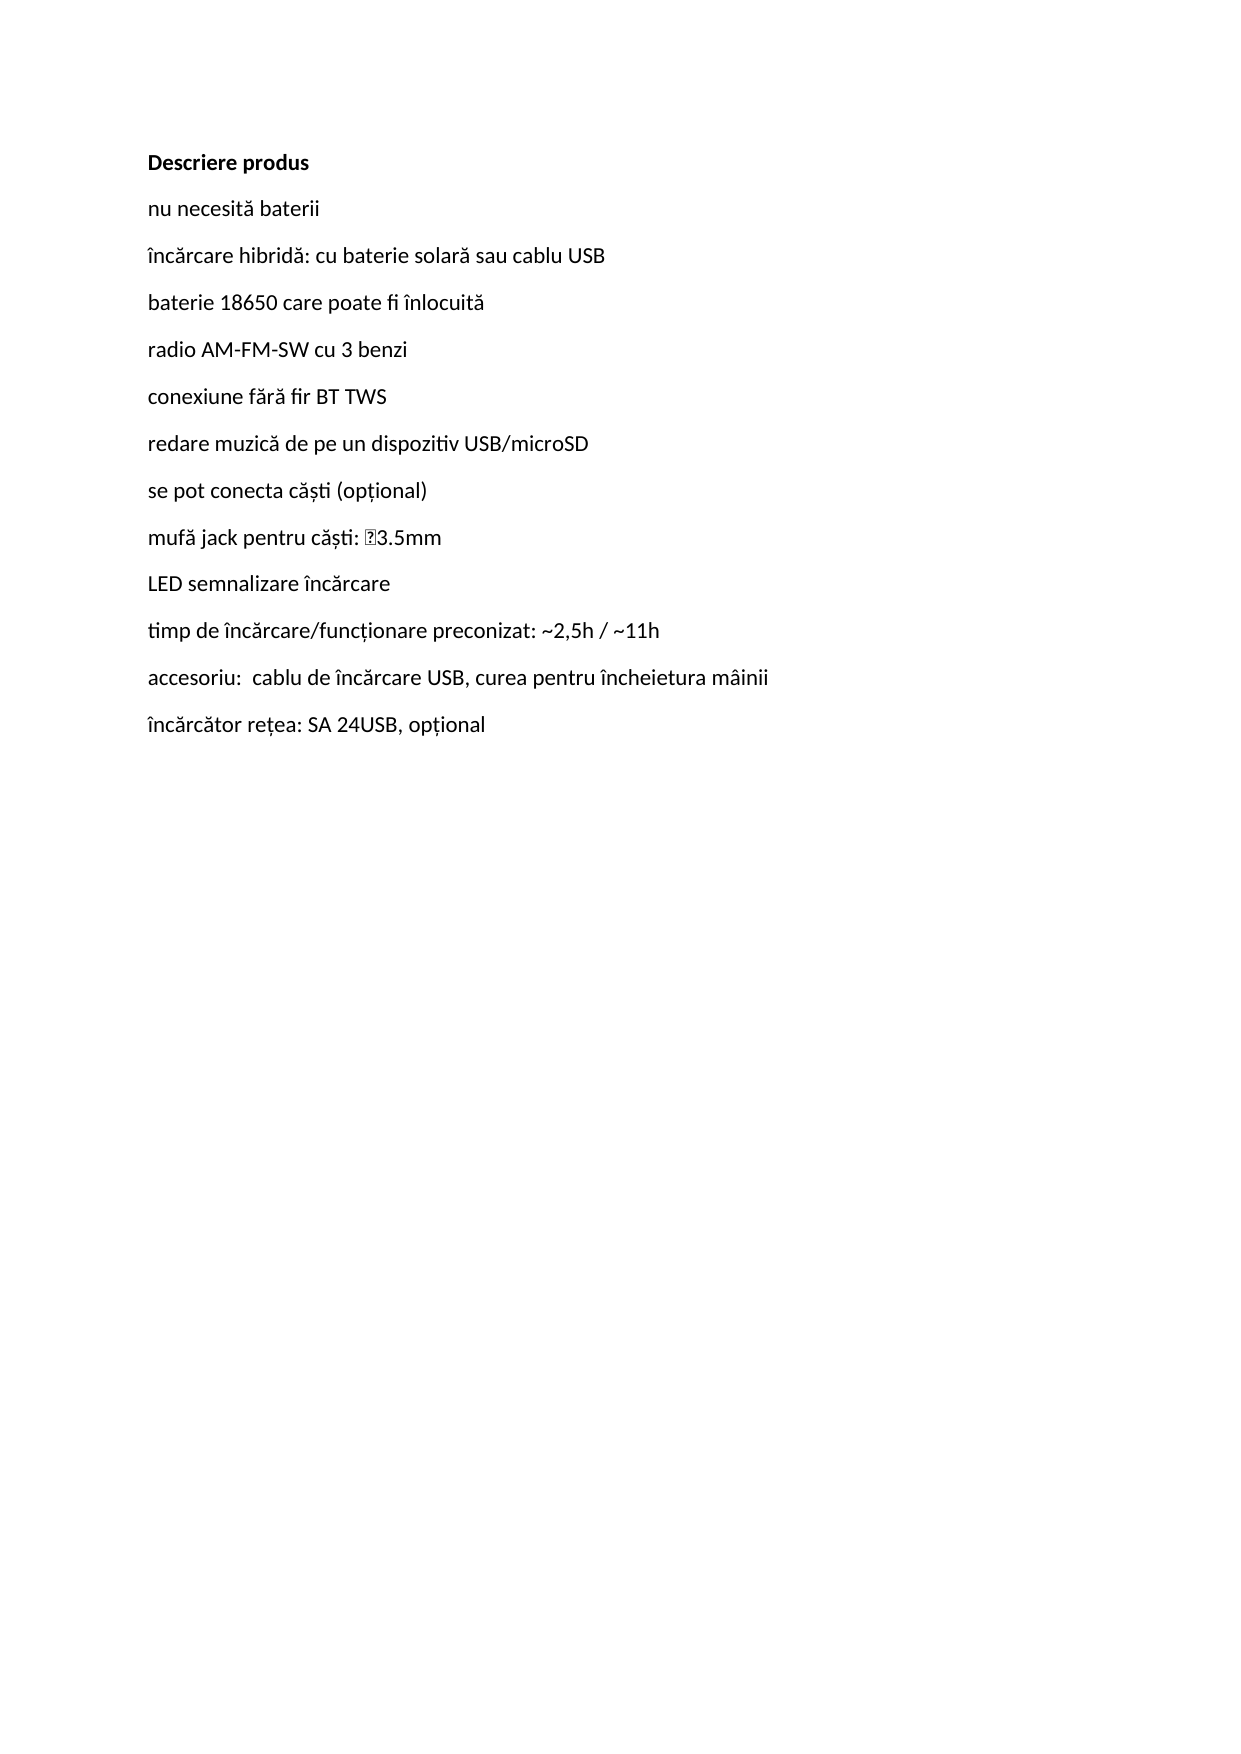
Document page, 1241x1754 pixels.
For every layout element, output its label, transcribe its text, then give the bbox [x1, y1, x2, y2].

text redare muzică de pe un dispozitiv USB/microSD [148, 429, 1093, 457]
text conexiune fără fir BT TWS [148, 382, 1093, 410]
text accesoriu: cablu de încărcare USB, curea pentru încheietura mâinii [148, 663, 1093, 691]
text baterie 18650 care poate fi înlocuită [148, 288, 1093, 316]
text LED semnalizare încărcare [148, 569, 1093, 597]
text încărcător rețea: SA 24USB, opțional [148, 710, 1093, 738]
text radio AM-FM-SW cu 3 benzi [148, 335, 1093, 363]
text timp de încărcare/funcționare preconizat: ~2,5h / ~11h [148, 616, 1093, 644]
text încărcare hibridă: cu baterie solară sau cablu USB [148, 241, 1093, 269]
text Descriere produs [148, 148, 1093, 176]
text mufă jack pentru căști: 3.5mm [148, 523, 1093, 551]
text nu necesită baterii [148, 194, 1093, 222]
text se pot conecta căști (opțional) [148, 476, 1093, 504]
